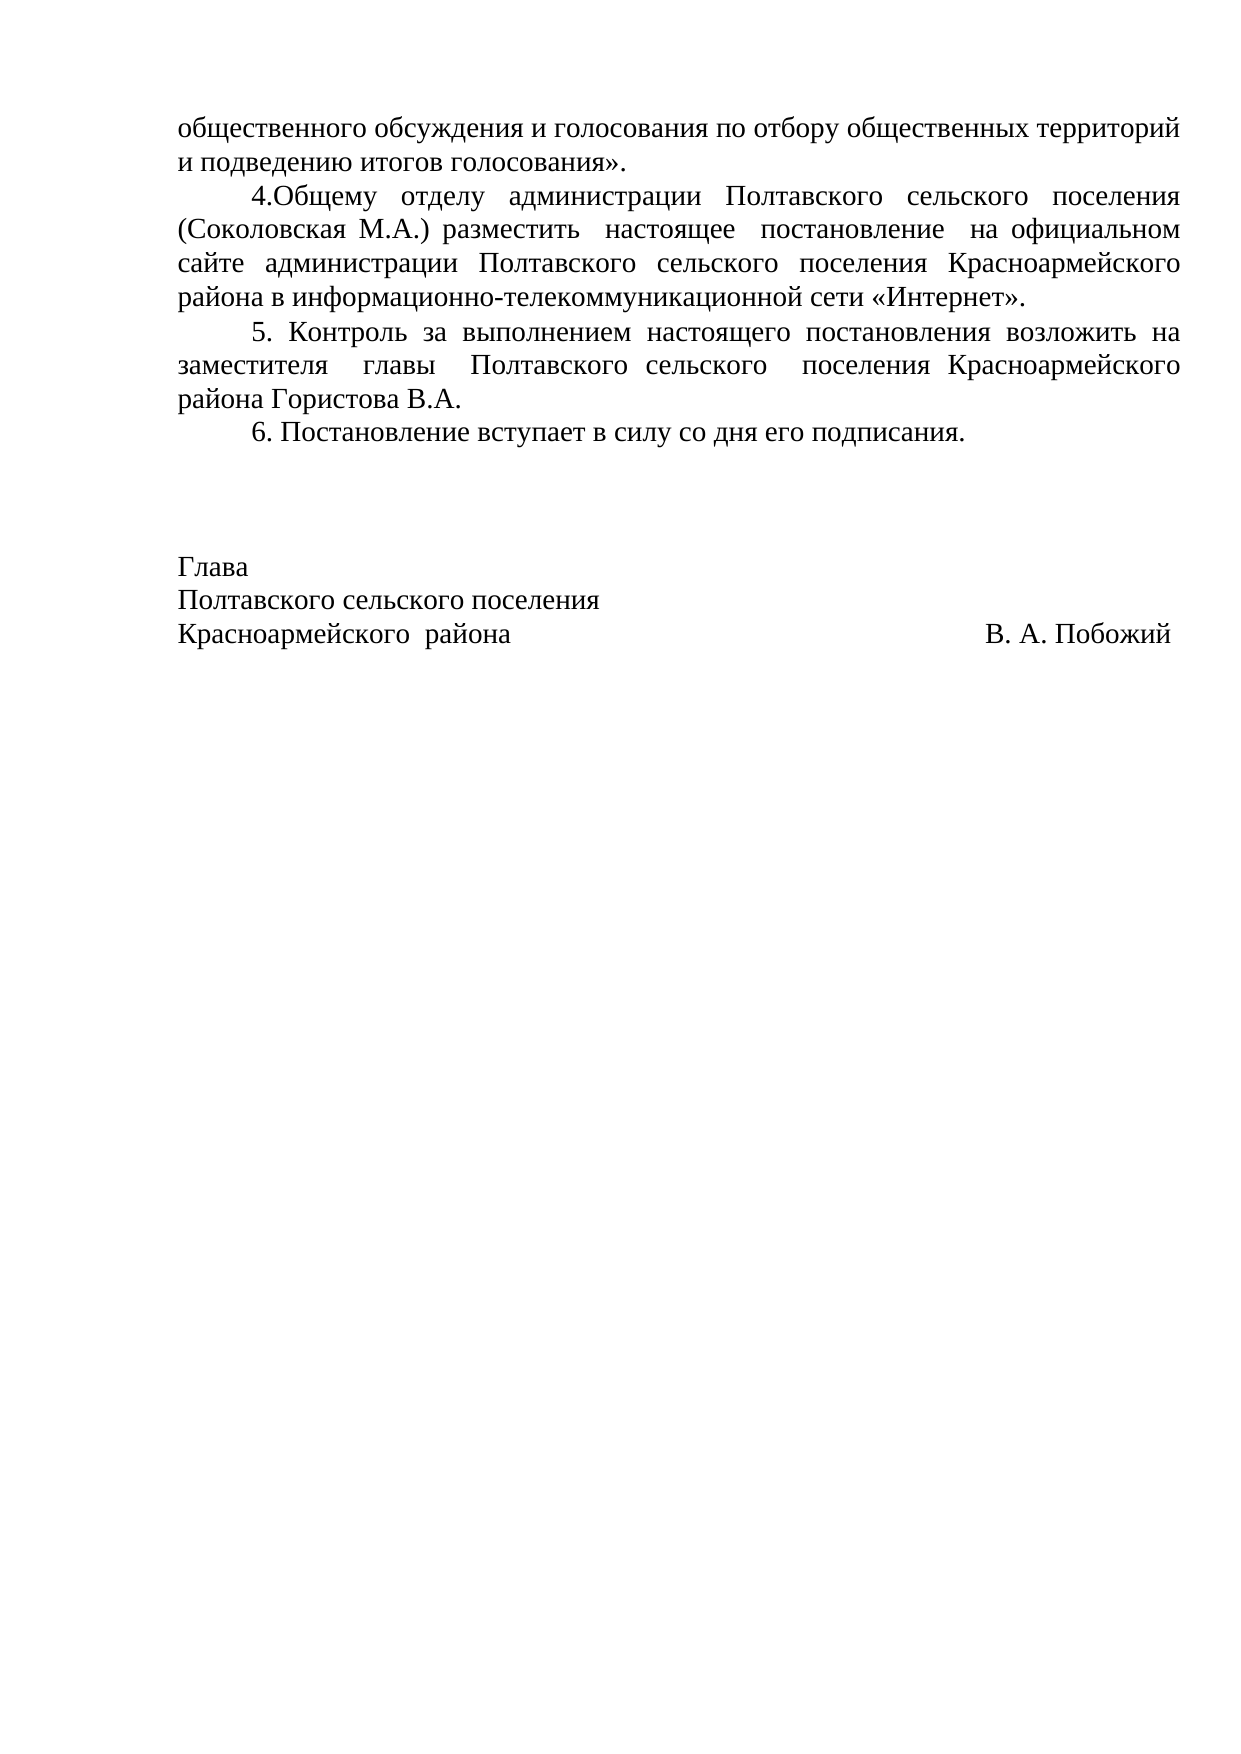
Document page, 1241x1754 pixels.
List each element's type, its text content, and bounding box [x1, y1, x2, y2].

text 6. Постановление вступает в силу со дня его подписания. [177, 414, 1181, 448]
text Полтавского сельского поселения [177, 582, 1181, 616]
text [177, 111, 1181, 178]
text Глава [177, 549, 1181, 582]
text 4.Общему отделу администрации Полтавского сельского поселения (Соколовская М.А.) разместить настоящее постановление на официальном сайте администрации Полтавского сельского поселения Красноармейского района в информационно-телекоммуникационной сети «Интернет». [177, 178, 1181, 314]
text Красноармейского района В. А. Побожий [177, 616, 1181, 649]
text 5. Контроль за выполнением настоящего постановления возложить на заместителя главы Полтавского сельского поселения Красноармейского района Гористова В.А. [177, 314, 1181, 414]
